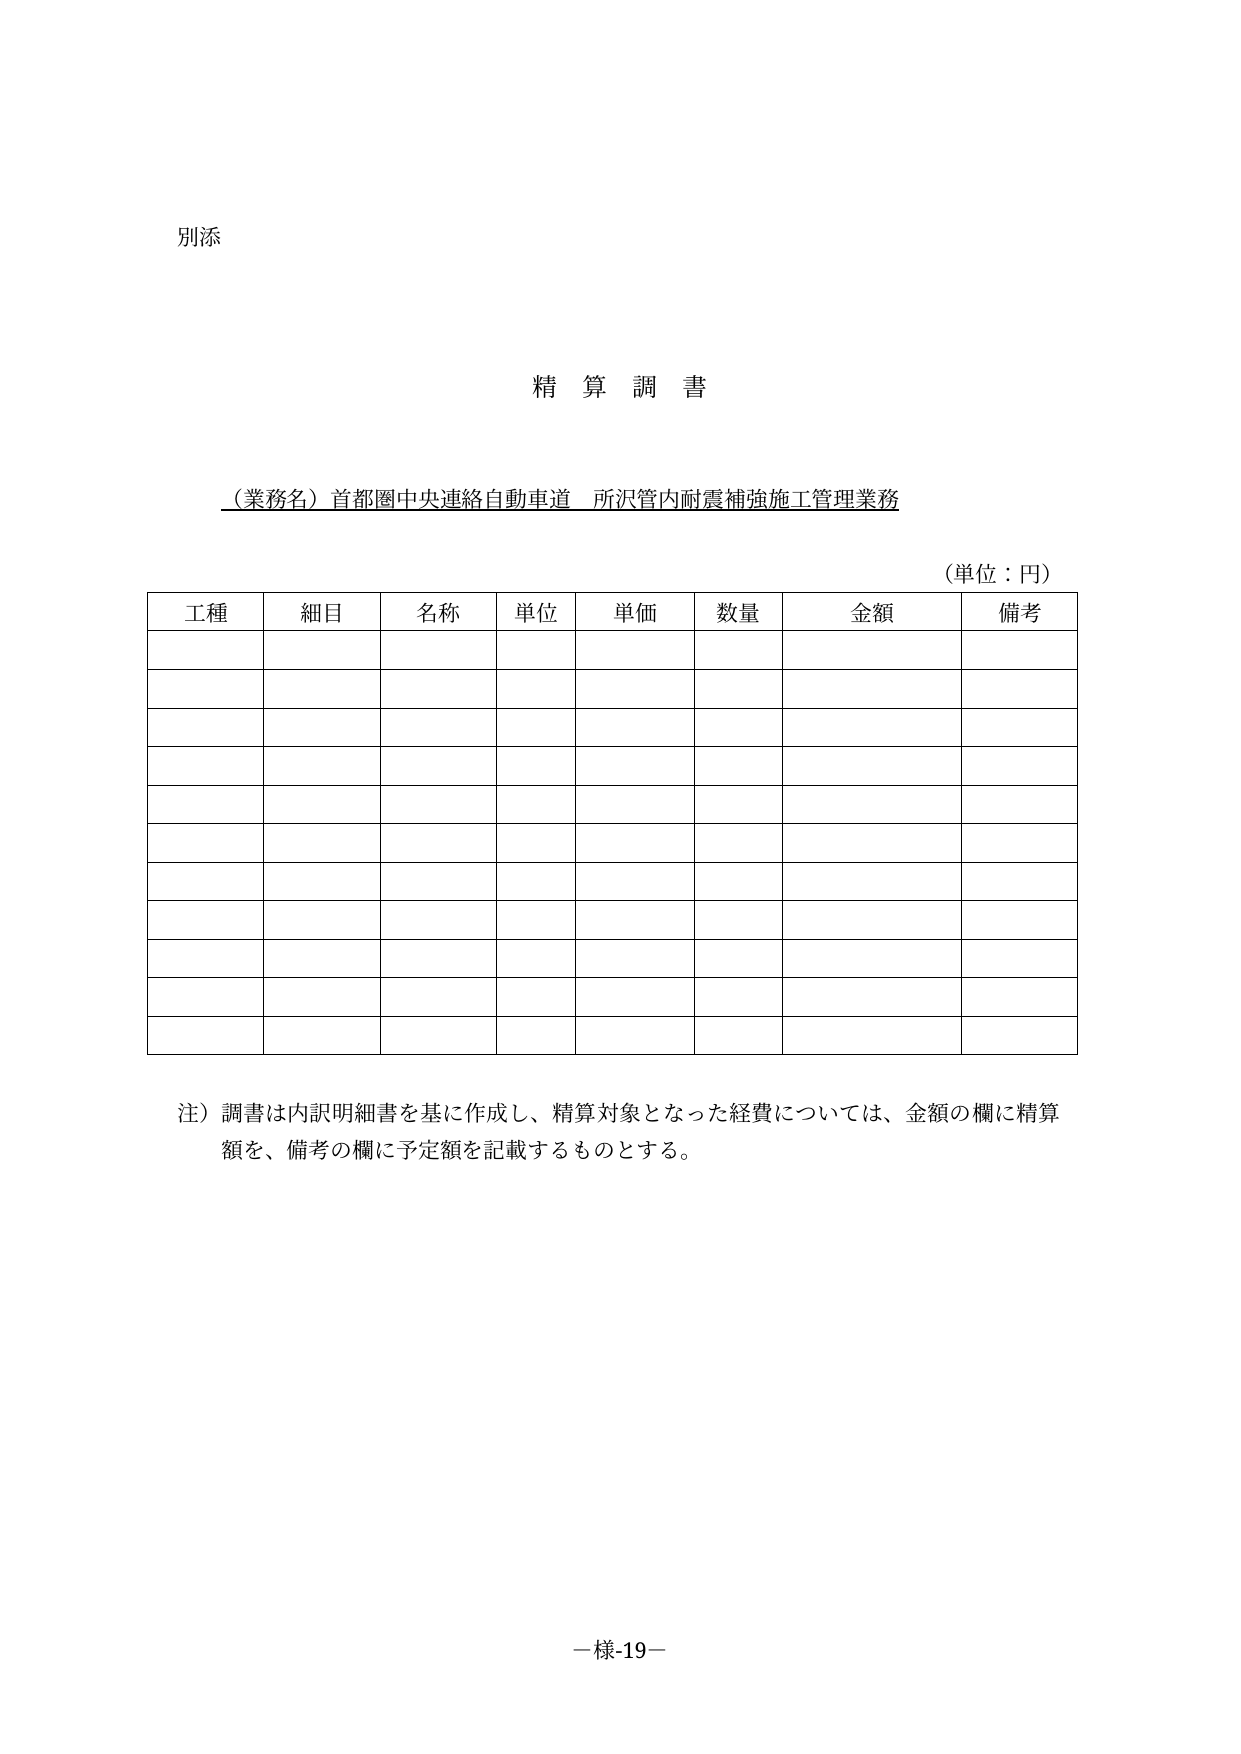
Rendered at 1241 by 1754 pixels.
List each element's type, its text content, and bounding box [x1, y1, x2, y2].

table_cell [962, 901, 1077, 939]
table_cell [962, 670, 1077, 707]
table_cell [783, 824, 961, 862]
table_header 数量 [695, 593, 782, 630]
text （業務名）首都圏中央連絡自動車道 所沢管内耐震補強施工管理業務 [177, 479, 1063, 517]
table_cell [264, 747, 380, 784]
table_cell [264, 940, 380, 977]
table_cell [962, 747, 1077, 784]
table_cell [264, 786, 380, 823]
table_cell [576, 631, 694, 669]
table_cell [264, 1017, 380, 1054]
text （単位：円） [177, 554, 1063, 592]
table_cell [695, 709, 782, 746]
table_cell [962, 863, 1077, 900]
table_header 単位 [497, 593, 575, 630]
table_cell [695, 631, 782, 669]
table_cell [148, 824, 263, 862]
table_cell [264, 901, 380, 939]
table_cell [783, 1017, 961, 1054]
table_cell [381, 901, 496, 939]
table_cell [695, 786, 782, 823]
table_cell [783, 631, 961, 669]
table_cell [381, 670, 496, 707]
table_cell [497, 631, 575, 669]
table_cell [381, 709, 496, 746]
table_cell [148, 940, 263, 977]
table_cell [381, 940, 496, 977]
table_cell [695, 1017, 782, 1054]
table_cell [962, 631, 1077, 669]
table_cell [148, 901, 263, 939]
table_cell [962, 709, 1077, 746]
table_cell [381, 786, 496, 823]
table_cell [497, 940, 575, 977]
table_cell [576, 709, 694, 746]
table_cell [148, 631, 263, 669]
table_cell [381, 631, 496, 669]
table_cell [264, 631, 380, 669]
table_cell [783, 978, 961, 1016]
table_cell [576, 901, 694, 939]
table_cell [695, 824, 782, 862]
table_cell [576, 863, 694, 900]
table_cell [148, 863, 263, 900]
table_cell [576, 940, 694, 977]
table_cell [576, 978, 694, 1016]
table_cell [962, 1017, 1077, 1054]
table_cell [962, 786, 1077, 823]
table_cell [264, 863, 380, 900]
table_cell [497, 1017, 575, 1054]
table_cell [783, 670, 961, 707]
table_cell [497, 824, 575, 862]
table_header 単価 [576, 593, 694, 630]
table_header 名称 [381, 593, 496, 630]
table_cell [497, 786, 575, 823]
table_header 金額 [783, 593, 961, 630]
table_cell [576, 670, 694, 707]
table_cell [497, 978, 575, 1016]
text 別添 [177, 217, 1063, 254]
table_cell [497, 747, 575, 784]
table_cell [497, 670, 575, 707]
table_header 備考 [962, 593, 1077, 630]
table_cell [381, 1017, 496, 1054]
table_cell [695, 901, 782, 939]
table_cell [962, 978, 1077, 1016]
table_cell [576, 786, 694, 823]
table_cell [783, 709, 961, 746]
table_cell [264, 670, 380, 707]
table_cell [783, 786, 961, 823]
table_cell [381, 747, 496, 784]
table_cell [148, 670, 263, 707]
table_cell [783, 747, 961, 784]
table_header 細目 [264, 593, 380, 630]
table_cell [148, 747, 263, 784]
table_cell [148, 786, 263, 823]
table_header 工種 [148, 593, 263, 630]
table_cell [264, 709, 380, 746]
table_cell [148, 978, 263, 1016]
table_cell [148, 1017, 263, 1054]
table_cell [695, 747, 782, 784]
table_cell [783, 863, 961, 900]
table_cell [264, 978, 380, 1016]
table_cell [695, 863, 782, 900]
table_cell [783, 901, 961, 939]
table_cell [381, 863, 496, 900]
text 注）調書は内訳明細書を基に作成し、精算対象となった経費については、金額の欄に精算額を、備考の欄に予定額を記載するものとする。 [177, 1093, 1063, 1168]
table_cell [576, 824, 694, 862]
table_cell [381, 824, 496, 862]
table_cell [576, 1017, 694, 1054]
text 精 算 調 書 [177, 367, 1063, 404]
table_cell [497, 901, 575, 939]
table_cell [576, 747, 694, 784]
table_cell [264, 824, 380, 862]
table_cell [695, 940, 782, 977]
table_cell [148, 709, 263, 746]
table_cell [695, 978, 782, 1016]
table_cell [381, 978, 496, 1016]
table_cell [962, 940, 1077, 977]
table_cell [783, 940, 961, 977]
table_cell [695, 670, 782, 707]
table_cell [962, 824, 1077, 862]
table_cell [497, 709, 575, 746]
table_cell [497, 863, 575, 900]
